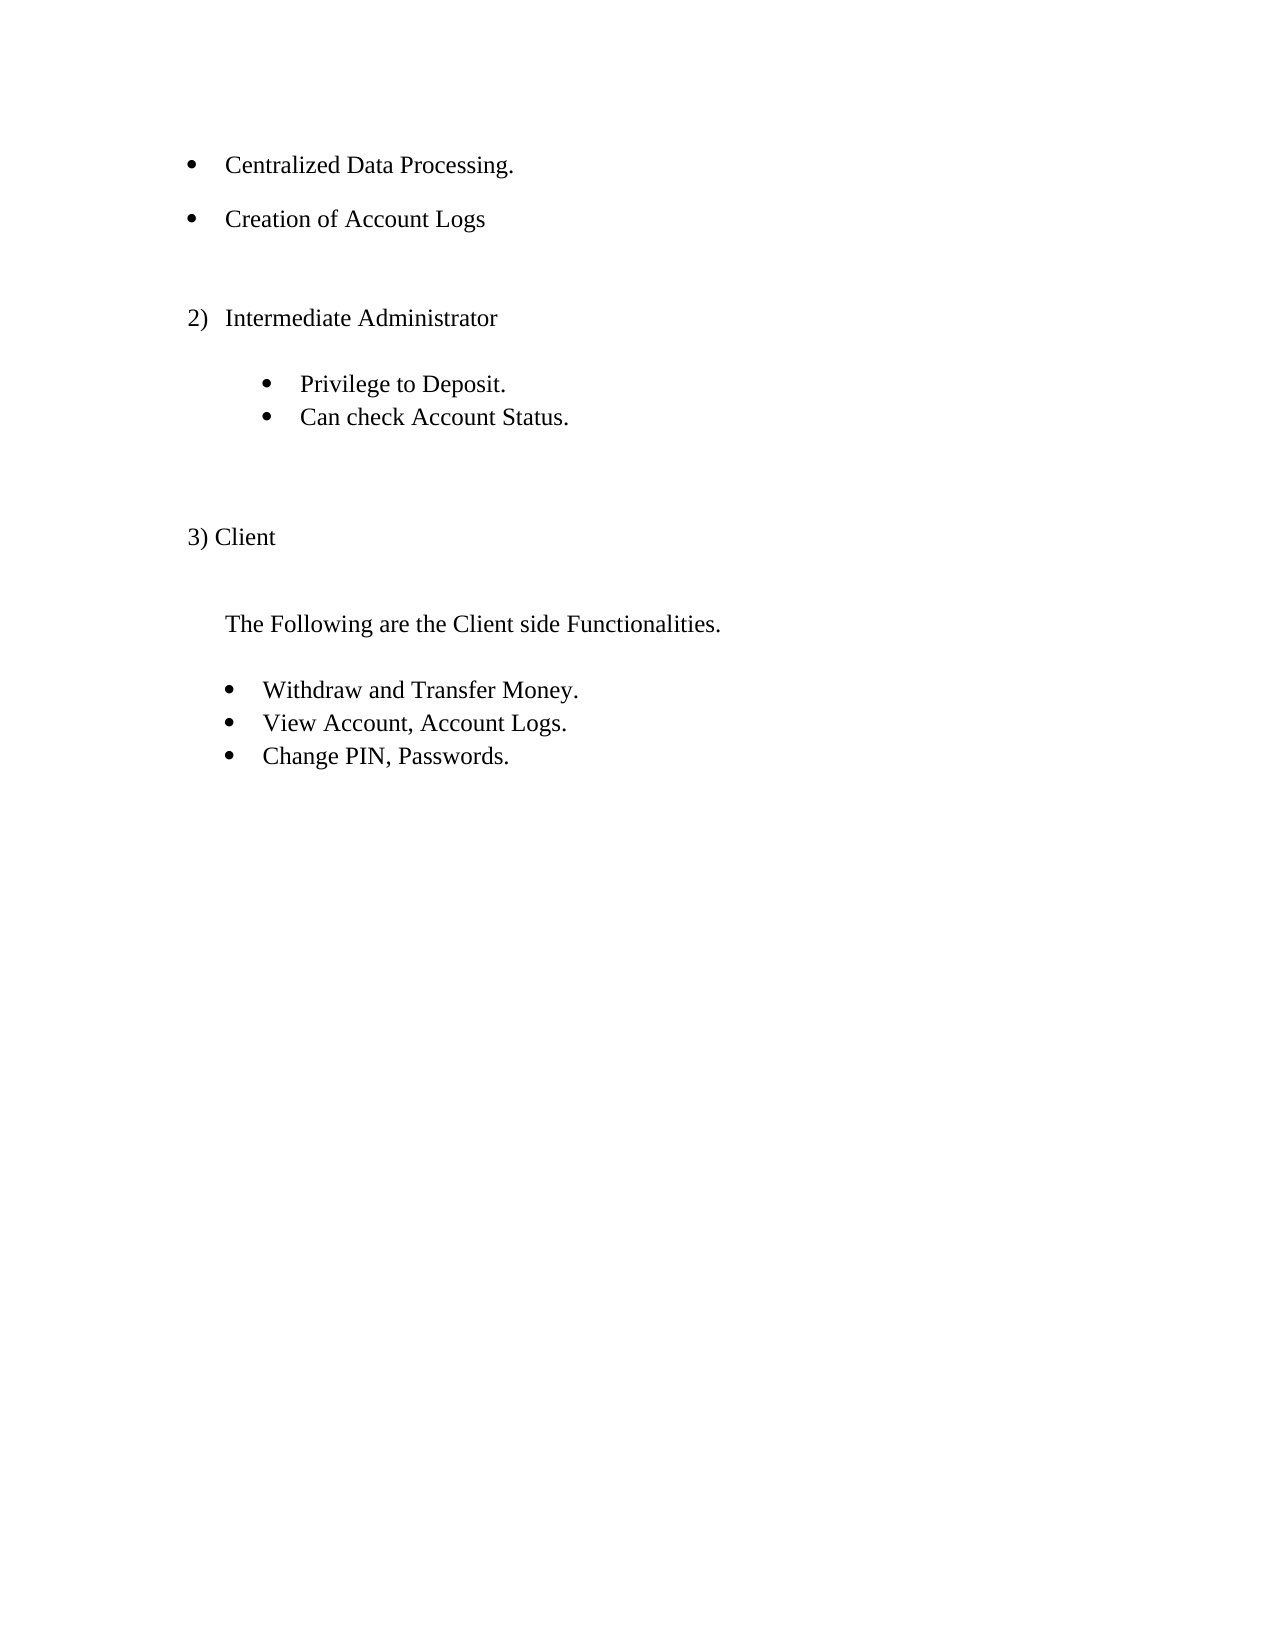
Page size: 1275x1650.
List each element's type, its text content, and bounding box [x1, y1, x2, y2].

list Change PIN, Passwords. [225, 741, 1125, 769]
list Withdraw and Transfer Money. [225, 675, 1125, 703]
list Privilege to Deposit. [262, 369, 1125, 398]
list Intermediate Administrator [187, 303, 1125, 332]
list Creation of Account Logs [187, 204, 1125, 233]
list Can check Account Status. [262, 402, 1125, 431]
text 3) Client [187, 522, 1125, 551]
list View Account, Account Logs. [225, 708, 1125, 737]
list Centralized Data Processing. [187, 150, 1125, 179]
list The Following are the Client side Functionalities. [225, 609, 1125, 637]
